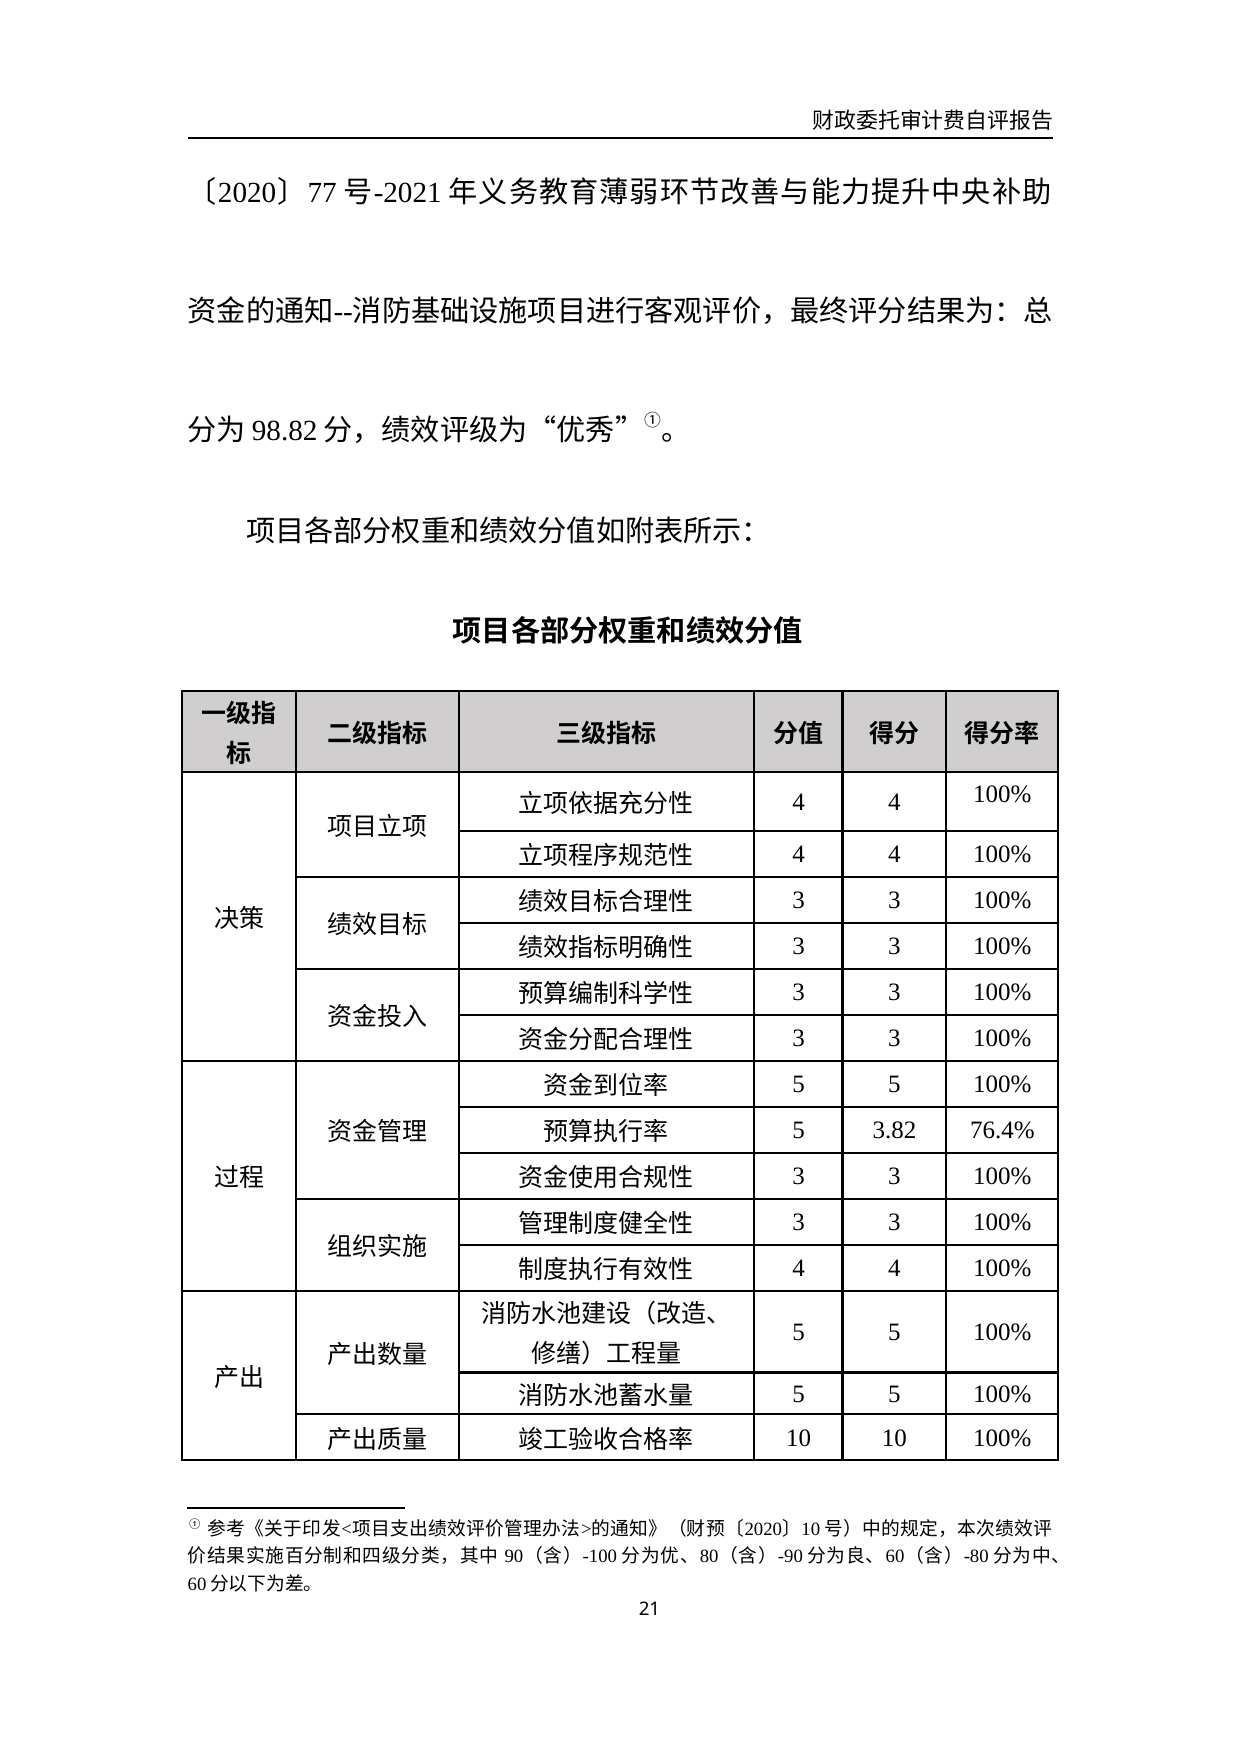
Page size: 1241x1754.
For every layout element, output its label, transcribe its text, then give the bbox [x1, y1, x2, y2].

table_cell 消防水池建设（改造、修缮）工程量 [460, 1292, 753, 1371]
table_header 三级指标 [460, 692, 753, 771]
table_header 一级指标 [183, 692, 295, 771]
table_cell 绩效指标明确性 [460, 924, 753, 968]
table_cell 过程 [183, 1062, 295, 1290]
table_cell 资金投入 [297, 970, 458, 1060]
table_cell 预算执行率 [460, 1108, 753, 1152]
table_cell 4 [844, 773, 945, 829]
table_cell 立项依据充分性 [460, 773, 753, 829]
table_cell 决策 [183, 773, 295, 1060]
table_cell 4 [755, 832, 841, 876]
table_cell 100% [947, 832, 1057, 876]
table_cell 10 [844, 1415, 945, 1459]
table_cell 5 [755, 1062, 841, 1106]
table_cell 100% [947, 1246, 1057, 1290]
table_cell 制度执行有效性 [460, 1246, 753, 1290]
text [187, 150, 1053, 467]
table_cell 绩效目标 [297, 878, 458, 968]
table_cell 100% [947, 924, 1057, 968]
table_header 得分 [844, 692, 945, 771]
table_cell 立项程序规范性 [460, 832, 753, 876]
table_cell 消防水池蓄水量 [460, 1374, 753, 1413]
table_cell 3 [844, 1200, 945, 1244]
table_cell 3 [844, 924, 945, 968]
table_cell 3 [755, 878, 841, 922]
table_cell 100% [947, 878, 1057, 922]
table_cell 组织实施 [297, 1200, 458, 1290]
table_cell 100% [947, 1415, 1057, 1459]
table_cell 资金到位率 [460, 1062, 753, 1106]
text 项目各部分权重和绩效分值如附表所示： [187, 489, 1053, 568]
table_cell 100% [947, 1200, 1057, 1244]
table_cell 3 [755, 1016, 841, 1060]
table_cell 4 [844, 1246, 945, 1290]
table_header 二级指标 [297, 692, 458, 771]
table_cell 76.4% [947, 1108, 1057, 1152]
table_cell 5 [844, 1062, 945, 1106]
table_cell 产出 [183, 1292, 295, 1459]
text 项目各部分权重和绩效分值 [187, 589, 1053, 668]
table_cell 10 [755, 1415, 841, 1459]
table_cell 100% [947, 1016, 1057, 1060]
table_cell 资金使用合规性 [460, 1154, 753, 1198]
table_cell 管理制度健全性 [460, 1200, 753, 1244]
table_cell 预算编制科学性 [460, 970, 753, 1014]
table_cell 3 [844, 970, 945, 1014]
table_cell 3 [844, 878, 945, 922]
table_cell 4 [755, 773, 841, 829]
table_cell 4 [844, 832, 945, 876]
table_cell 100% [947, 1292, 1057, 1371]
table_cell 5 [755, 1374, 841, 1413]
table_cell 绩效目标合理性 [460, 878, 753, 922]
table_cell 产出质量 [297, 1415, 458, 1459]
table_cell 5 [844, 1374, 945, 1413]
table_cell 100% [947, 773, 1057, 829]
table_cell 5 [755, 1108, 841, 1152]
table_cell 3 [844, 1016, 945, 1060]
table_cell 5 [844, 1292, 945, 1371]
table_cell 3 [755, 1200, 841, 1244]
table_header 分值 [755, 692, 841, 771]
table_cell 100% [947, 1374, 1057, 1413]
table_cell 100% [947, 1154, 1057, 1198]
table_cell 5 [755, 1292, 841, 1371]
table_cell 竣工验收合格率 [460, 1415, 753, 1459]
table_cell 3 [844, 1154, 945, 1198]
table_cell 资金管理 [297, 1062, 458, 1198]
table_cell 4 [755, 1246, 841, 1290]
table_cell 3.82 [844, 1108, 945, 1152]
table_cell 3 [755, 1154, 841, 1198]
table_cell 100% [947, 970, 1057, 1014]
table_header 得分率 [947, 692, 1057, 771]
table_cell 项目立项 [297, 773, 458, 876]
table_cell 资金分配合理性 [460, 1016, 753, 1060]
table_cell 3 [755, 970, 841, 1014]
table_cell 3 [755, 924, 841, 968]
table_cell 产出数量 [297, 1292, 458, 1413]
table_cell 100% [947, 1062, 1057, 1106]
